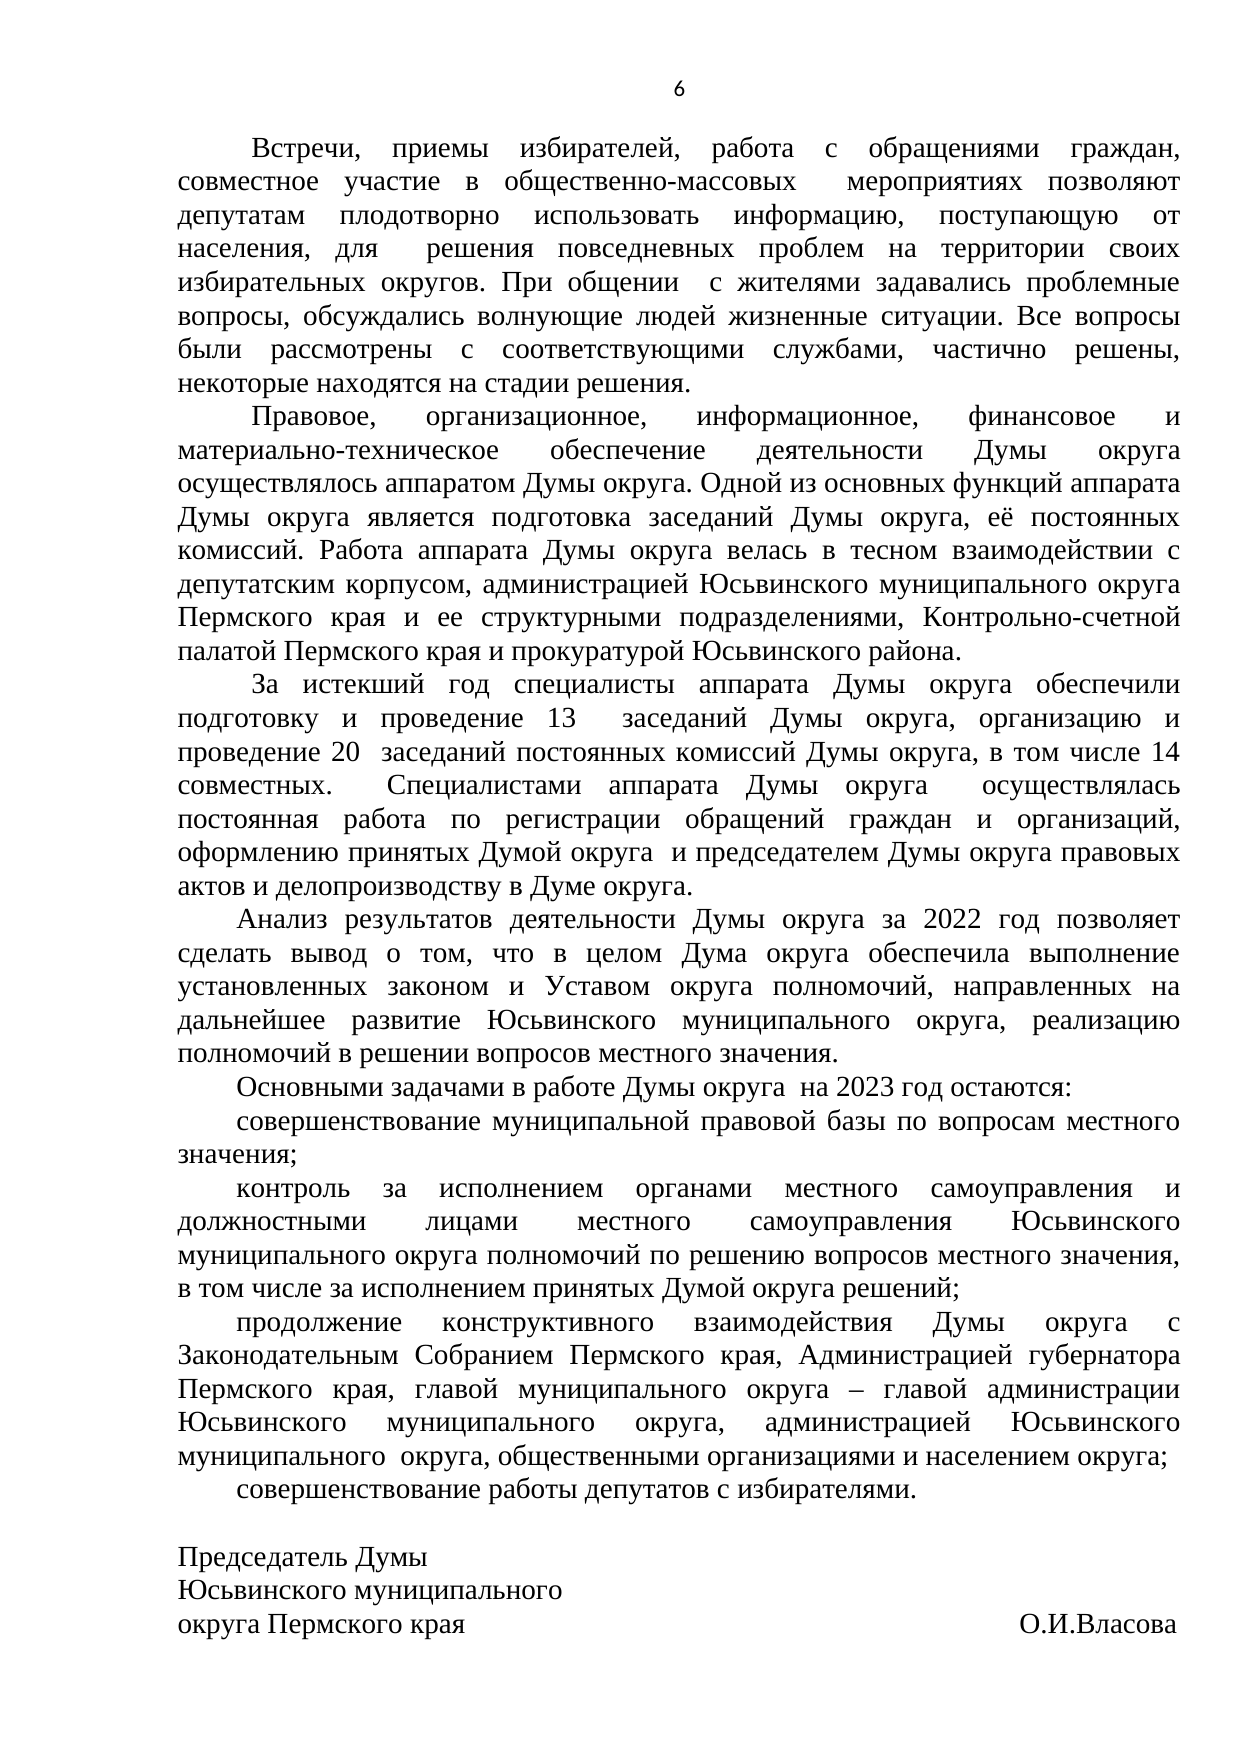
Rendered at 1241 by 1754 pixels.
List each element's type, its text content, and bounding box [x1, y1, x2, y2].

text продолжение конструктивного взаимодействия Думы округа с Законодательным Собранием Пермского края, Администрацией губернатора Пермского края, главой муниципального округа – главой администрации Юсьвинского муниципального округа, администрацией Юсьвинского муниципального округа, общественными организациями и населением округа; [177, 1304, 1181, 1472]
text Анализ результатов деятельности Думы округа за 2022 год позволяет сделать вывод о том, что в целом Дума округа обеспечила выполнение установленных законом и Уставом округа полномочий, направленных на дальнейшее развитие Юсьвинского муниципального округа, реализацию полномочий в решении вопросов местного значения. [177, 901, 1181, 1069]
text контроль за исполнением органами местного самоуправления и должностными лицами местного самоуправления Юсьвинского муниципального округа полномочий по решению вопросов местного значения, в том числе за исполнением принятых Думой округа решений; [177, 1170, 1181, 1304]
text Основными задачами в работе Думы округа на 2023 год остаются: [177, 1069, 1181, 1103]
text За истекший год специалисты аппарата Думы округа обеспечили подготовку и проведение 13 заседаний Думы округа, организацию и проведение 20 заседаний постоянных комиссий Думы округа, в том числе 14 совместных. Специалистами аппарата Думы округа осуществлялась постоянная работа по регистрации обращений граждан и организаций, оформлению принятых Думой округа и председателем Думы округа правовых актов и делопроизводству в Думе округа. [177, 667, 1181, 901]
text совершенствование работы депутатов с избирателями. [177, 1472, 1181, 1505]
text Юсьвинского муниципального [177, 1572, 1181, 1606]
text Правовое, организационное, информационное, финансовое и материально-техническое обеспечение деятельности Думы округа осуществлялось аппаратом Думы округа. Одной из основных функций аппарата Думы округа является подготовка заседаний Думы округа, её постоянных комиссий. Работа аппарата Думы округа велась в тесном взаимодействии с депутатским корпусом, администрацией Юсьвинского муниципального округа Пермского края и ее структурными подразделениями, Контрольно-счетной палатой Пермского края и прокуратурой Юсьвинского района. [177, 398, 1181, 667]
text Председатель Думы [177, 1539, 1181, 1572]
text Встречи, приемы избирателей, работа с обращениями граждан, совместное участие в общественно-массовых мероприятиях позволяют депутатам плодотворно использовать информацию, поступающую от населения, для решения повседневных проблем на территории своих избирательных округов. При общении с жителями задавались проблемные вопросы, обсуждались волнующие людей жизненные ситуации. Все вопросы были рассмотрены с соответствующими службами, частично решены, некоторые находятся на стадии решения. [177, 130, 1181, 398]
text округа Пермского края О.И.Власова [177, 1606, 1181, 1639]
text совершенствование муниципальной правовой базы по вопросам местного значения; [177, 1103, 1181, 1170]
